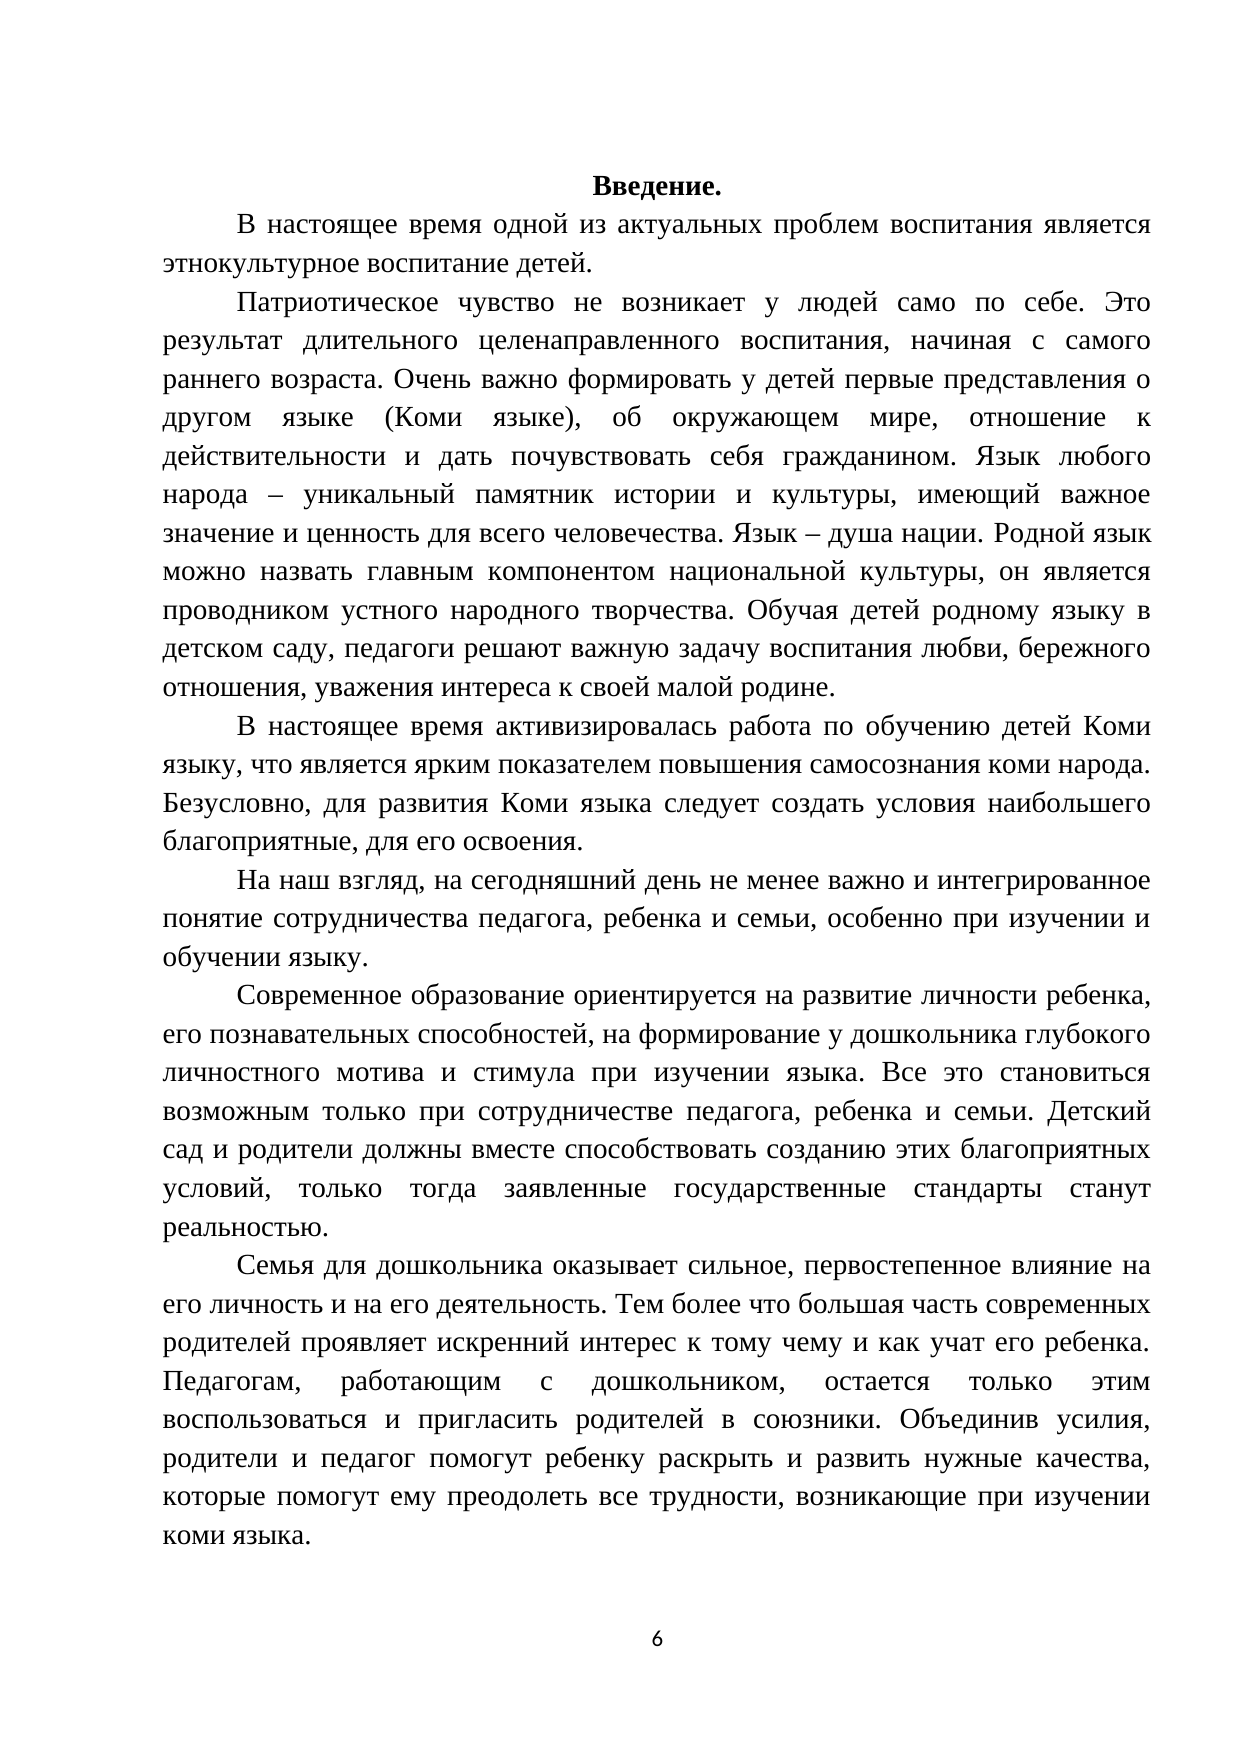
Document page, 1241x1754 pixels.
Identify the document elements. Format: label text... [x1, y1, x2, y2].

text В настоящее время активизировалась работа по обучению детей Коми языку, что является ярким показателем повышения самосознания коми народа. Безусловно, для развития Коми языка следует создать условия наибольшего благоприятные, для его освоения. [162, 708, 1152, 857]
text Современное образование ориентируется на развитие личности ребенка, его познавательных способностей, на формирование у дошкольника глубокого личностного мотива и стимула при изучении языка. Все это становиться возможным только при сотрудничестве педагога, ребенка и семьи. Детский сад и родители должны вместе способствовать созданию этих благоприятных условий, только тогда заявленные государственные стандарты станут реальностью. [162, 977, 1152, 1242]
text Семья для дошкольника оказывает сильное, первостепенное влияние на его личность и на его деятельность. Тем более что большая часть современных родителей проявляет искренний интерес к тому чему и как учат его ребенка. Педагогам, работающим с дошкольником, остается только этим воспользоваться и пригласить родителей в союзники. Объединив усилия, родители и педагог помогут ребенку раскрыть и развить нужные качества, которые помогут ему преодолеть все трудности, возникающие при изучении коми языка. [162, 1247, 1152, 1551]
text Патриотическое чувство не возникает у людей само по себе. Это результат длительного целенаправленного воспитания, начиная с самого раннего возраста. Очень важно формировать у детей первые представления о другом языке (Коми языке), об окружающем мире, отношение к действительности и дать почувствовать себя гражданином. Язык любого народа – уникальный памятник истории и культуры, имеющий важное значение и ценность для всего человечества. Язык – душа нации. Родной язык можно назвать главным компонентом национальной культуры, он является проводником устного народного творчества. Обучая детей родному языку в детском саду, педагоги решают важную задачу воспитания любви, бережного отношения, уважения интереса к своей малой родине. [162, 284, 1152, 703]
subtitle Введение. [162, 168, 1152, 202]
text В настоящее время одной из актуальных проблем воспитания является этнокультурное воспитание детей. [162, 207, 1152, 279]
text На наш взгляд, на сегодняшний день не менее важно и интегрированное понятие сотрудничества педагога, ребенка и семьи, особенно при изучении и обучении языку. [162, 862, 1152, 972]
